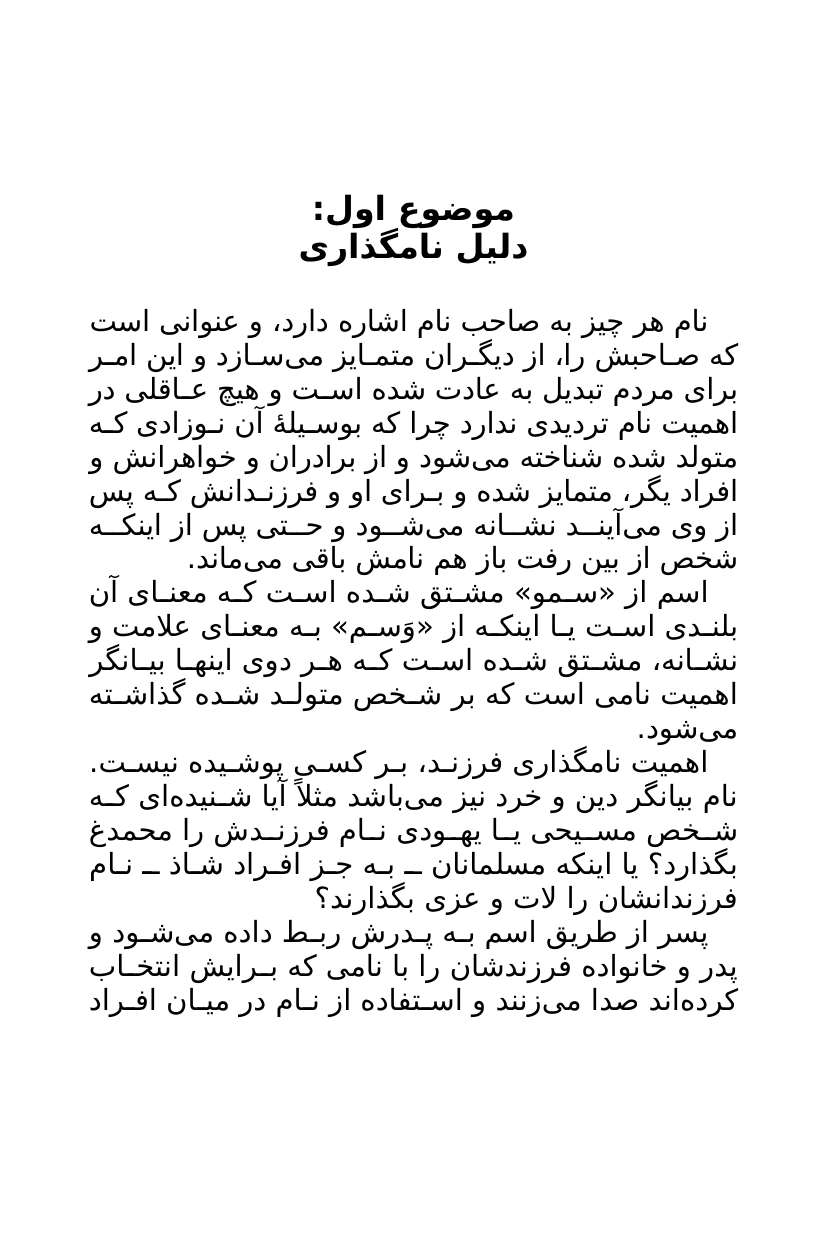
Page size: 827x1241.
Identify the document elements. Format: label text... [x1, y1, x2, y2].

text اسم از «سمو» مشتق شده است که معنای آن بلندی است یا اینکه از «وَسم» به معنای علامت و نشانه، مشتق شده است که هر دوی اینها بیانگر اهمیت نامی است که بر شخص متولد شده گذاشته می‌شود. [89, 576, 738, 746]
text اهمیت نامگذاری فرزند، بر کسی پوشیده نیست. نام بیانگر دین و خرد نیز می‌باشد مثلاً آیا شنیده‌ای که شخص مسیحی یا یهودی نام فرزندش را محمدغ بگذارد؟ یا اینکه مسلمانان ـ به جز افراد شاذ ـ نام فرزندانشان را لات و عزی بگذارند؟ [89, 746, 738, 915]
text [89, 915, 738, 1017]
text ‌نام هر چیز به صاحب نام اشاره دارد، و عنوانی است که صاحبش را، از دیگران متمایز می‌سازد و این امر برای مردم تبدیل به عادت شده است و هیچ عاقلی در اهمیت نام تردیدی ندارد چرا که بوسیلهٔ آن نوزادی که متولد شده شناخته می‌شود و از برادران و خواهرانش و افراد یگر، متمایز شده و برای او و فرزندانش که پس از وی می‌آیند نشانه می‌شود و حتی پس از اینکه شخص از بین رفت باز هم نامش باقی می‌ماند. [89, 304, 738, 576]
text موضوع اول: دلیل نامگذاری [89, 189, 738, 267]
